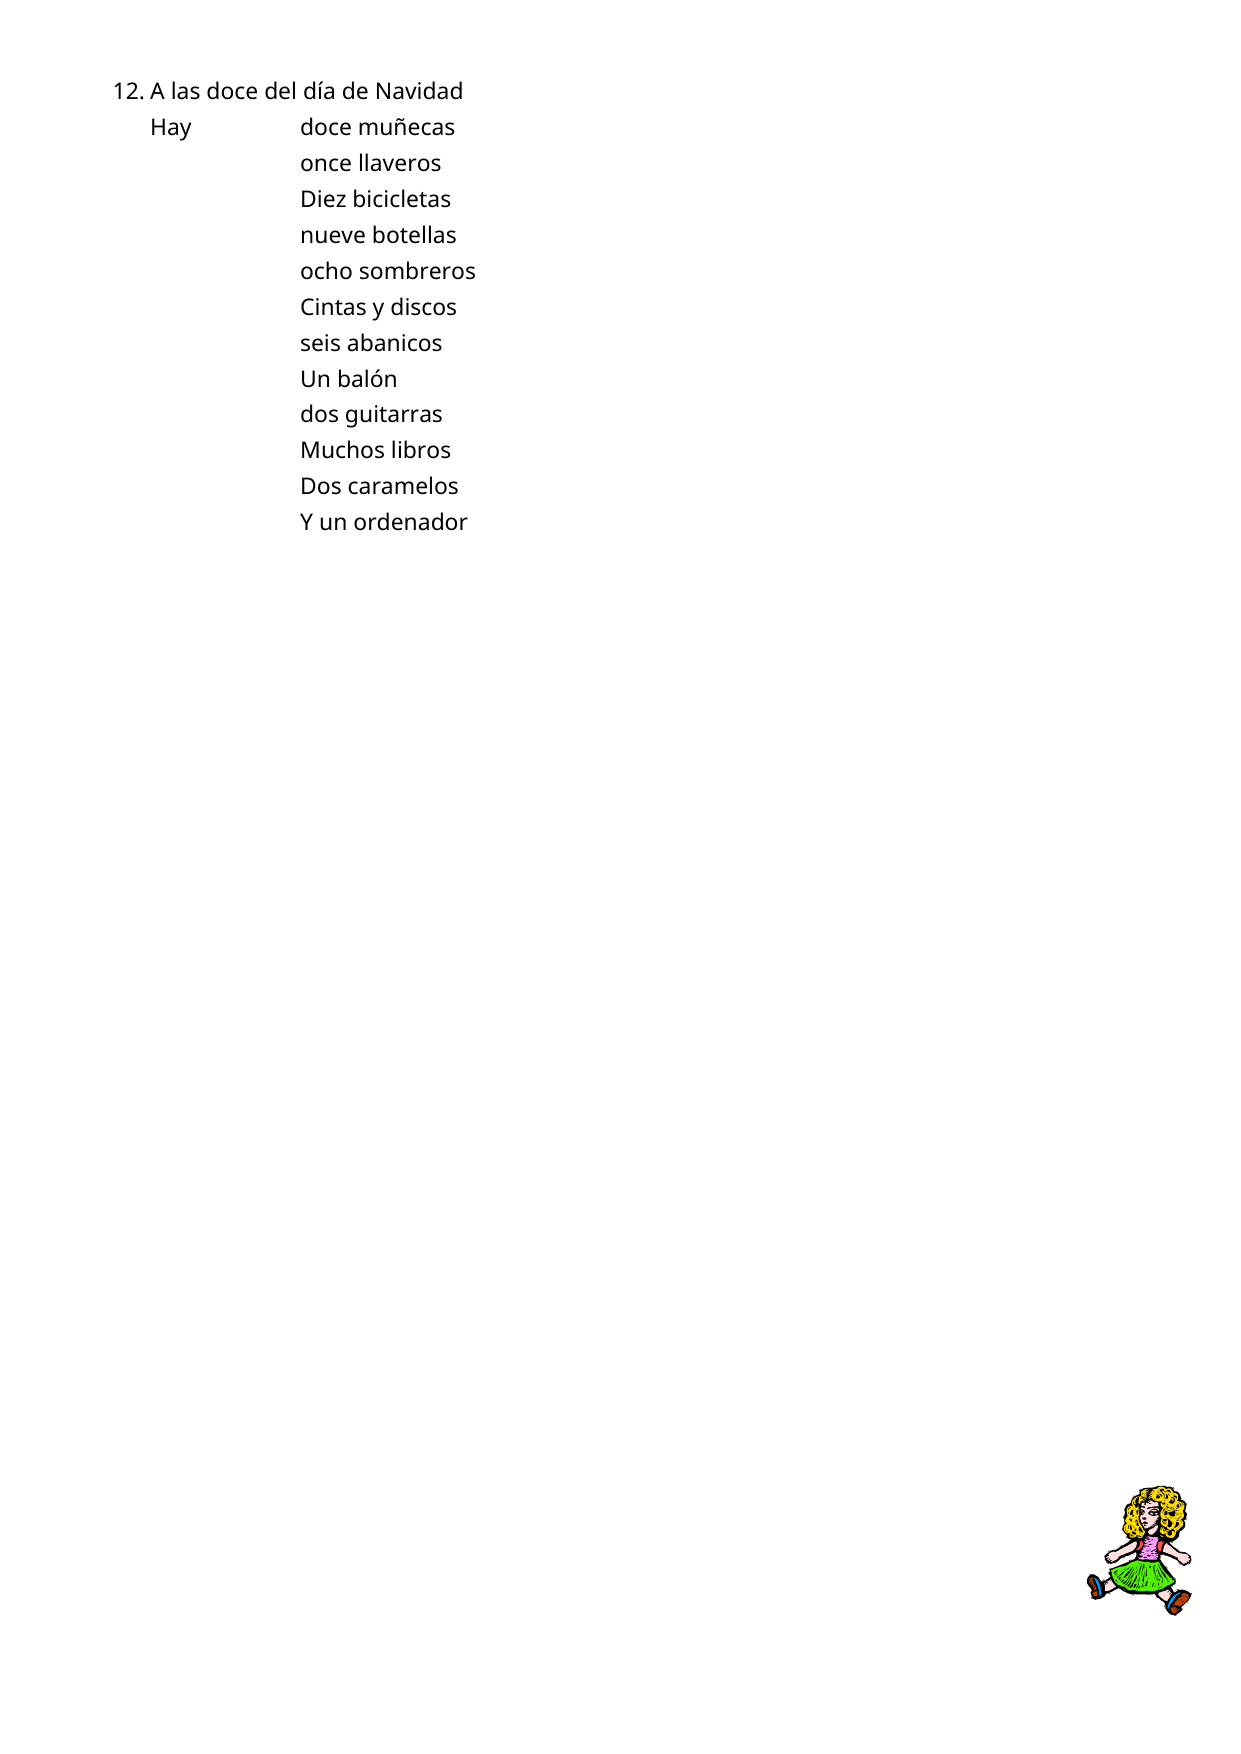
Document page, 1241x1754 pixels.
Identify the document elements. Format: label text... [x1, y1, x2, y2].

list Un balón [225, 362, 583, 394]
list Y un ordenador [150, 506, 583, 537]
list Cintas y discos [300, 291, 583, 322]
list seis abanicos [225, 327, 583, 358]
list ocho sombreros [225, 255, 583, 286]
list dos guitarras [225, 398, 583, 430]
list A las doce del día de Navidad [112, 75, 583, 106]
list nueve botellas [225, 219, 583, 250]
list once llaveros [225, 147, 583, 178]
list Muchos libros [150, 434, 583, 466]
list Diez bicicletas [300, 183, 583, 214]
list Hay doce muñecas [150, 111, 583, 142]
list Dos caramelos [150, 470, 583, 502]
